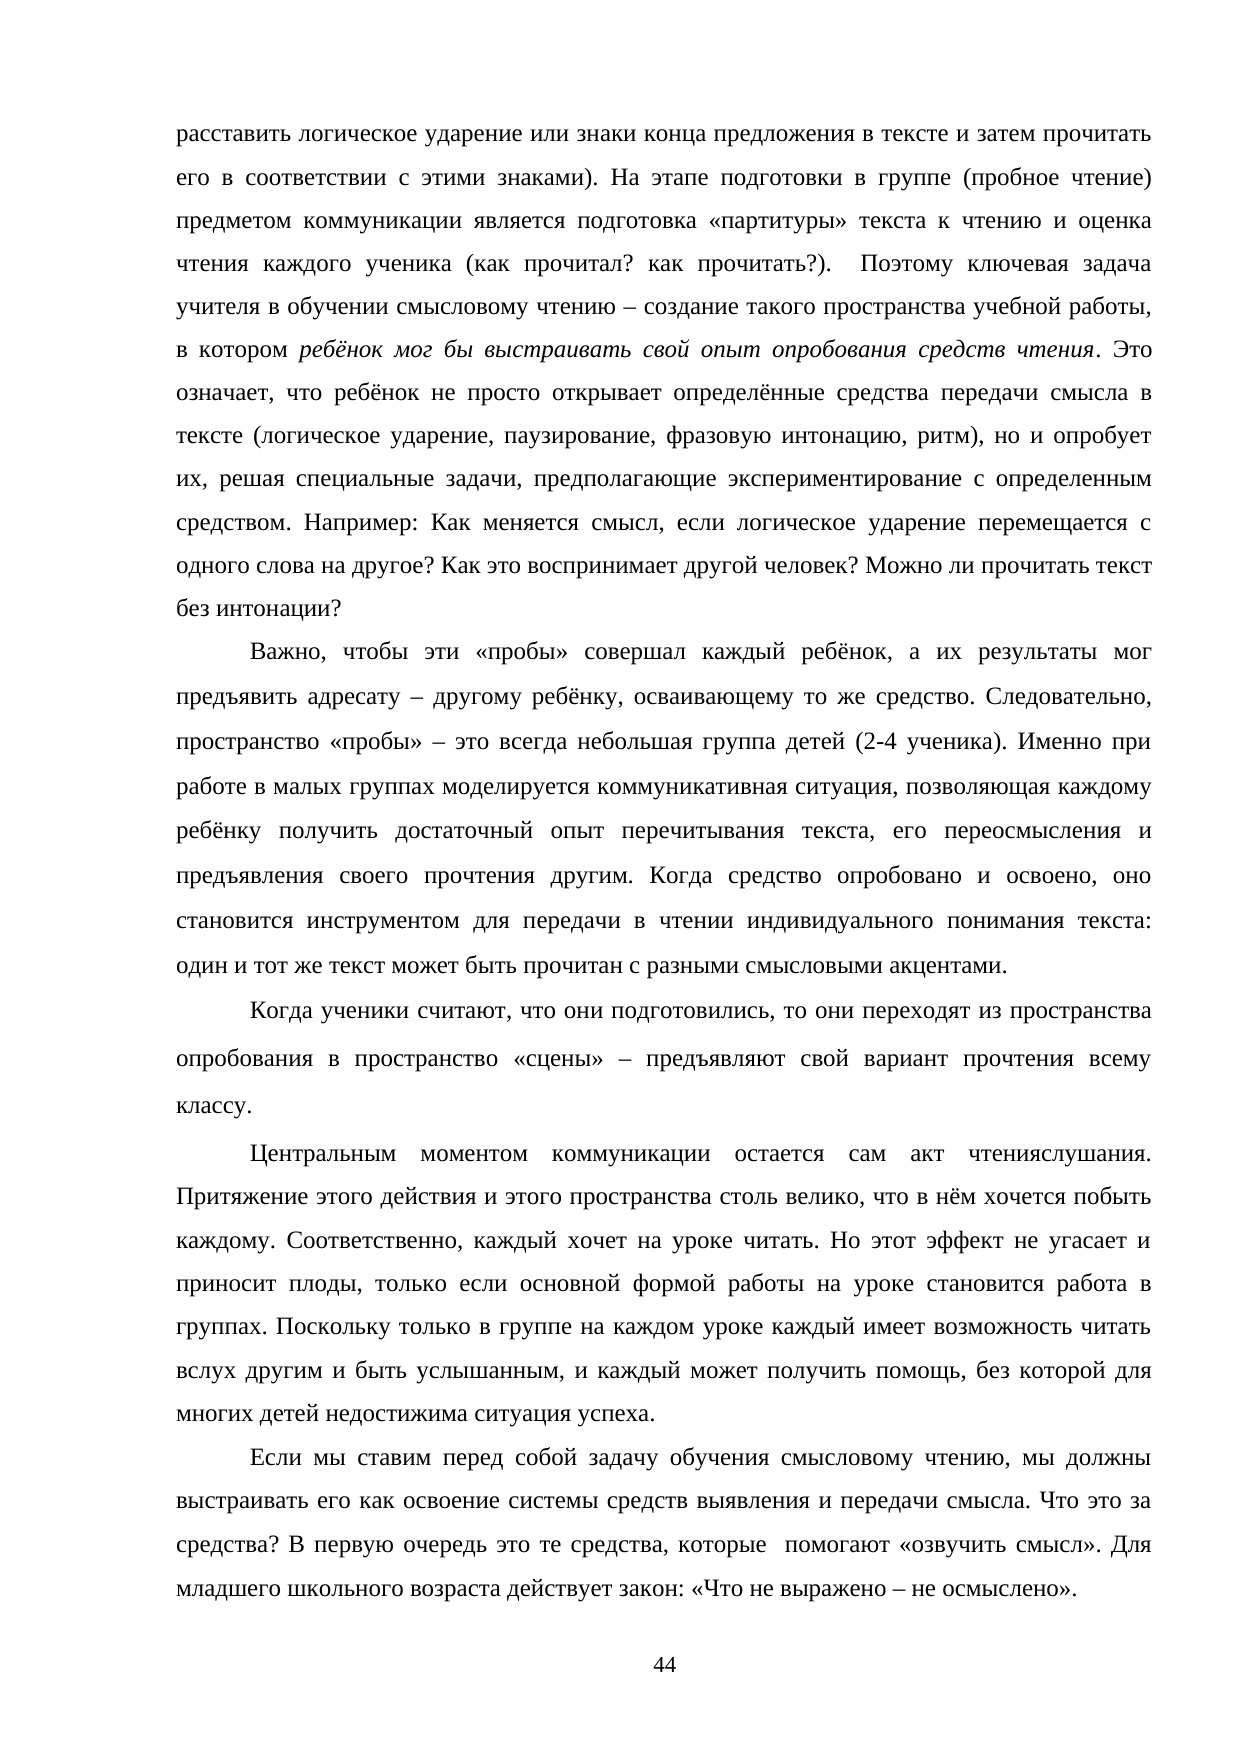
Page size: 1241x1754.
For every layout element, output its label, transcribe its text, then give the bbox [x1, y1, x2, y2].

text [176, 118, 1153, 622]
text Важно, чтобы эти «пробы» совершал каждый ребёнок, а их результаты мог предъявить адресату – другому ребёнку, осваивающему то же средство. Следовательно, пространство «пробы» – это всегда небольшая группа детей (2-4 ученика). Именно при работе в малых группах моделируется коммуникативная ситуация, позволяющая каждому ребёнку получить достаточный опыт перечитывания текста, его переосмысления и предъявления своего прочтения другим. Когда средство опробовано и освоено, оно становится инструментом для передачи в чтении индивидуального понимания текста: один и тот же текст может быть прочитан с разными смысловыми акцентами. [176, 636, 1153, 979]
text Когда ученики считают, что они подготовились, то они переходят из пространства опробования в пространство «сцены» – предъявляют свой вариант прочтения всему классу. [176, 995, 1153, 1119]
text Если мы ставим перед собой задачу обучения смысловому чтению, мы должны выстраивать его как освоение системы средств выявления и передачи смысла. Что это за средства? В первую очередь это те средства, которые помогают «озвучить смысл». Для младшего школьного возраста действует закон: «Что не выражено – не осмыслено». [176, 1442, 1153, 1602]
text Центральным моментом коммуникации остается сам акт чтенияслушания. Притяжение этого действия и этого пространства столь велико, что в нём хочется побыть каждому. Соответственно, каждый хочет на уроке читать. Но этот эффект не угасает и приносит плоды, только если основной формой работы на уроке становится работа в группах. Поскольку только в группе на каждом уроке каждый имеет возможность читать вслух другим и быть услышанным, и каждый может получить помощь, без которой для многих детей недостижима ситуация успеха. [176, 1138, 1153, 1427]
